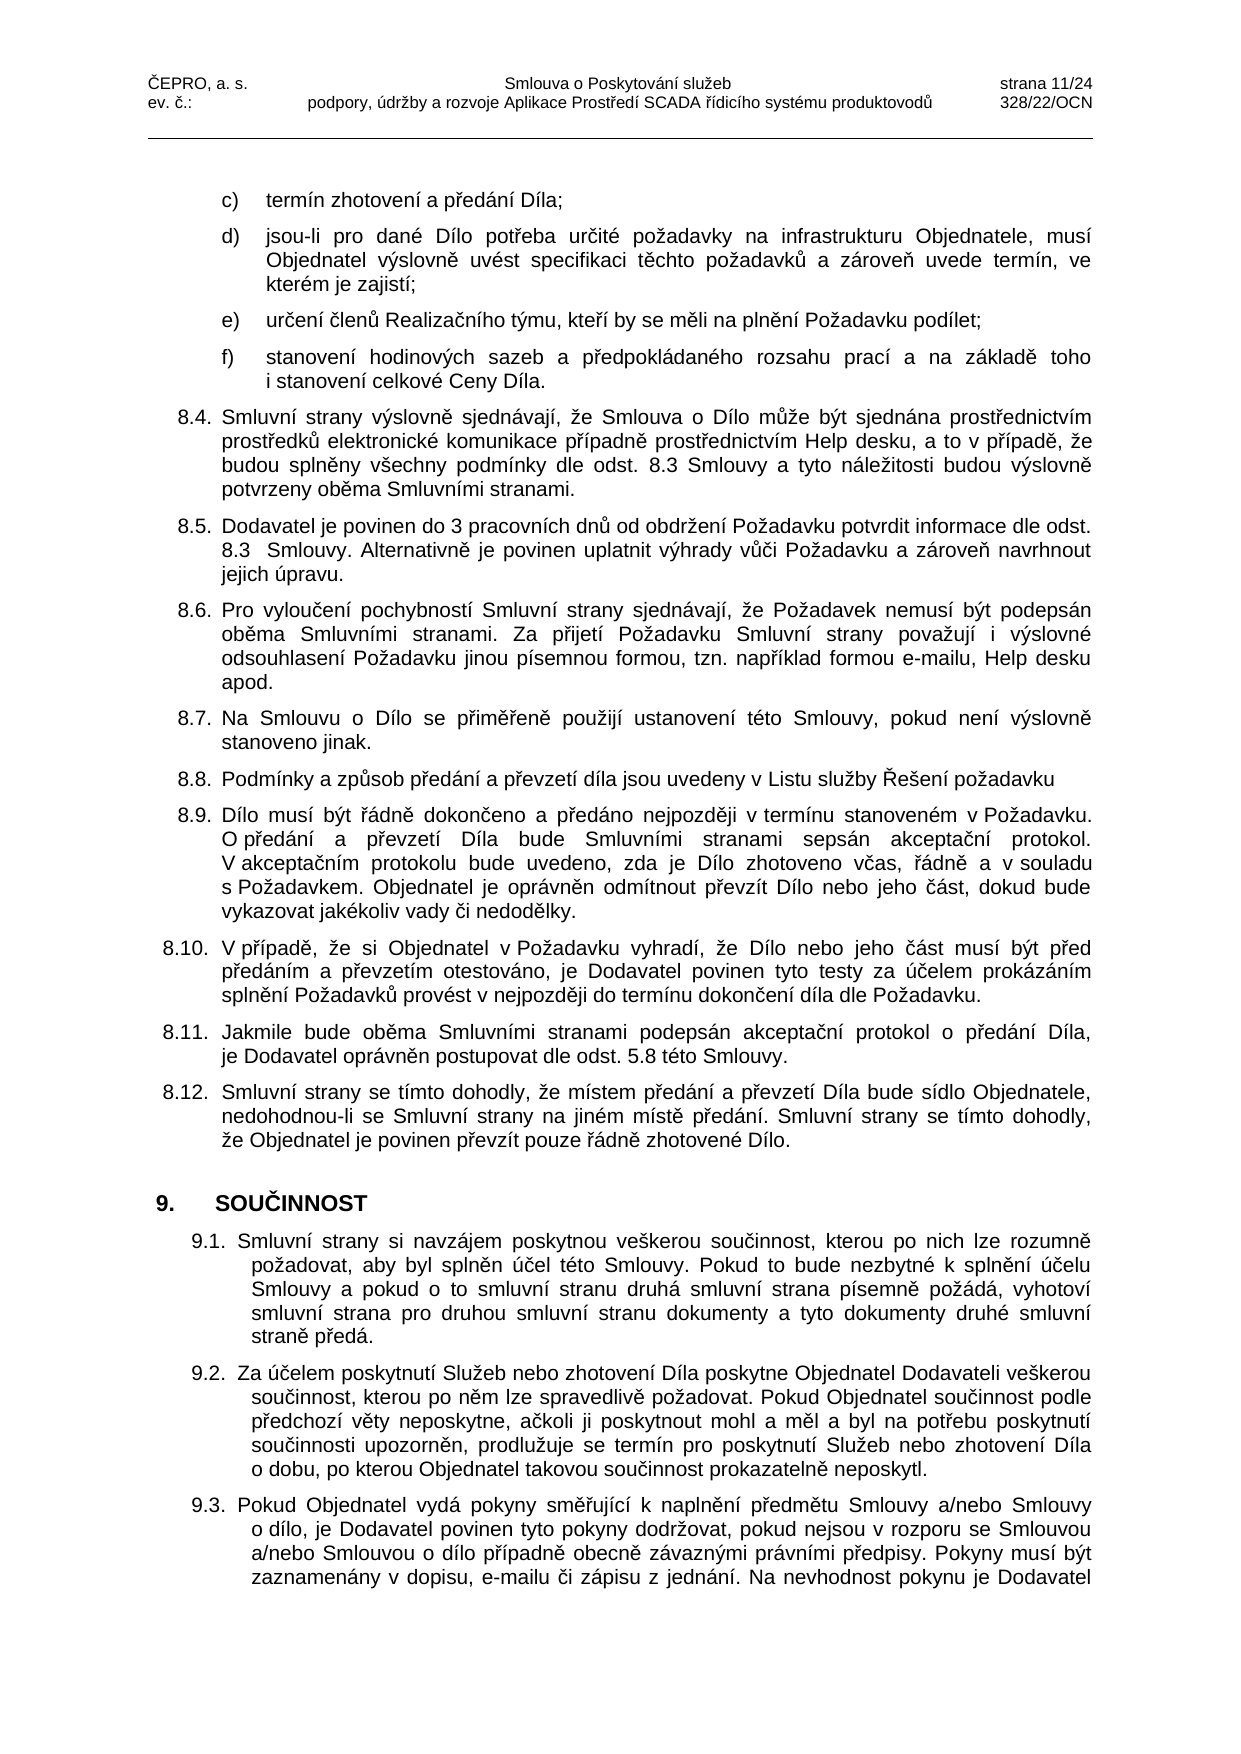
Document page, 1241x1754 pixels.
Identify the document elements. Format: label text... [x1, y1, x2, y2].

text Jakmile bude oběma Smluvními stranami podepsán akceptační protokol o předání Díla, je Dodavatel oprávněn postupovat dle odst. 5.8 této Smlouvy. [162, 1020, 1093, 1068]
text Smluvní strany se tímto dohodly, že místem předání a převzetí Díla bude sídlo Objednatele, nedohodnou-li se Smluvní strany na jiném místě předání. Smluvní strany se tímto dohodly, že Objednatel je povinen převzít pouze řádně zhotovené Dílo. [162, 1080, 1093, 1152]
text Podmínky a způsob předání a převzetí díla jsou uvedeny v Listu služby Řešení požadavku [177, 767, 1093, 791]
list určení členů Realizačního týmu, kteří by se měli na plnění Požadavku podílet; [221, 308, 1093, 332]
text Dodavatel je povinen do 3 pracovních dnů od obdržení Požadavku potvrdit informace dle odst. 8.3 Smlouvy. Alternativně je povinen uplatnit výhrady vůči Požadavku a zároveň navrhnout jejich úpravu. [177, 513, 1093, 585]
text Na Smlouvu o Dílo se přiměřeně použijí ustanovení této Smlouvy, pokud není výslovně stanoveno jinak. [177, 706, 1093, 754]
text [191, 1493, 1093, 1589]
text Pro vyloučení pochybností Smluvní strany sjednávají, že Požadavek nemusí být podepsán oběma Smluvními stranami. Za přijetí Požadavku Smluvní strany považují i výslovné odsouhlasení Požadavku jinou písemnou formou, tzn. například formou e-mailu, Help desku apod. [177, 598, 1093, 694]
text Dílo musí být řádně dokončeno a předáno nejpozději v termínu stanoveném v Požadavku. O předání a převzetí Díla bude Smluvními stranami sepsán akceptační protokol. V akceptačním protokolu bude uvedeno, zda je Dílo zhotoveno včas, řádně a v souladu s Požadavkem. Objednatel je oprávněn odmítnout převzít Dílo nebo jeho část, dokud bude vykazovat jakékoliv vady či nedodělky. [177, 803, 1093, 923]
text V případě, že si Objednatel v Požadavku vyhradí, že Dílo nebo jeho část musí být před předáním a převzetím otestováno, je Dodavatel povinen tyto testy za účelem prokázáním splnění Požadavků provést v nejpozději do termínu dokončení díla dle Požadavku. [162, 935, 1093, 1007]
text Smluvní strany si navzájem poskytnou veškerou součinnost, kterou po nich lze rozumně požadovat, aby byl splněn účel této Smlouvy. Pokud to bude nezbytné k splnění účelu Smlouvy a pokud o to smluvní stranu druhá smluvní strana písemně požádá, vyhotoví smluvní strana pro druhou smluvní stranu dokumenty a tyto dokumenty druhé smluvní straně předá. [191, 1228, 1093, 1348]
list stanovení hodinových sazeb a předpokládaného rozsahu prací a na základě toho i stanovení celkové Ceny Díla. [221, 345, 1093, 393]
subtitle Součinnost [156, 1189, 1093, 1216]
list jsou-li pro dané Dílo potřeba určité požadavky na infrastrukturu Objednatele, musí Objednatel výslovně uvést specifikaci těchto požadavků a zároveň uvede termín, ve kterém je zajistí; [221, 224, 1093, 296]
list termín zhotovení a předání Díla; [221, 187, 1093, 211]
text Smluvní strany výslovně sjednávají, že Smlouva o Dílo může být sjednána prostřednictvím prostředků elektronické komunikace případně prostřednictvím Help desku, a to v případě, že budou splněny všechny podmínky dle odst. 8.3 Smlouvy a tyto náležitosti budou výslovně potvrzeny oběma Smluvními stranami. [177, 405, 1093, 501]
text Za účelem poskytnutí Služeb nebo zhotovení Díla poskytne Objednatel Dodavateli veškerou součinnost, kterou po něm lze spravedlivě požadovat. Pokud Objednatel součinnost podle předchozí věty neposkytne, ačkoli ji poskytnout mohl a měl a byl na potřebu poskytnutí součinnosti upozorněn, prodlužuje se termín pro poskytnutí Služeb nebo zhotovení Díla o dobu, po kterou Objednatel takovou součinnost prokazatelně neposkytl. [191, 1361, 1093, 1481]
